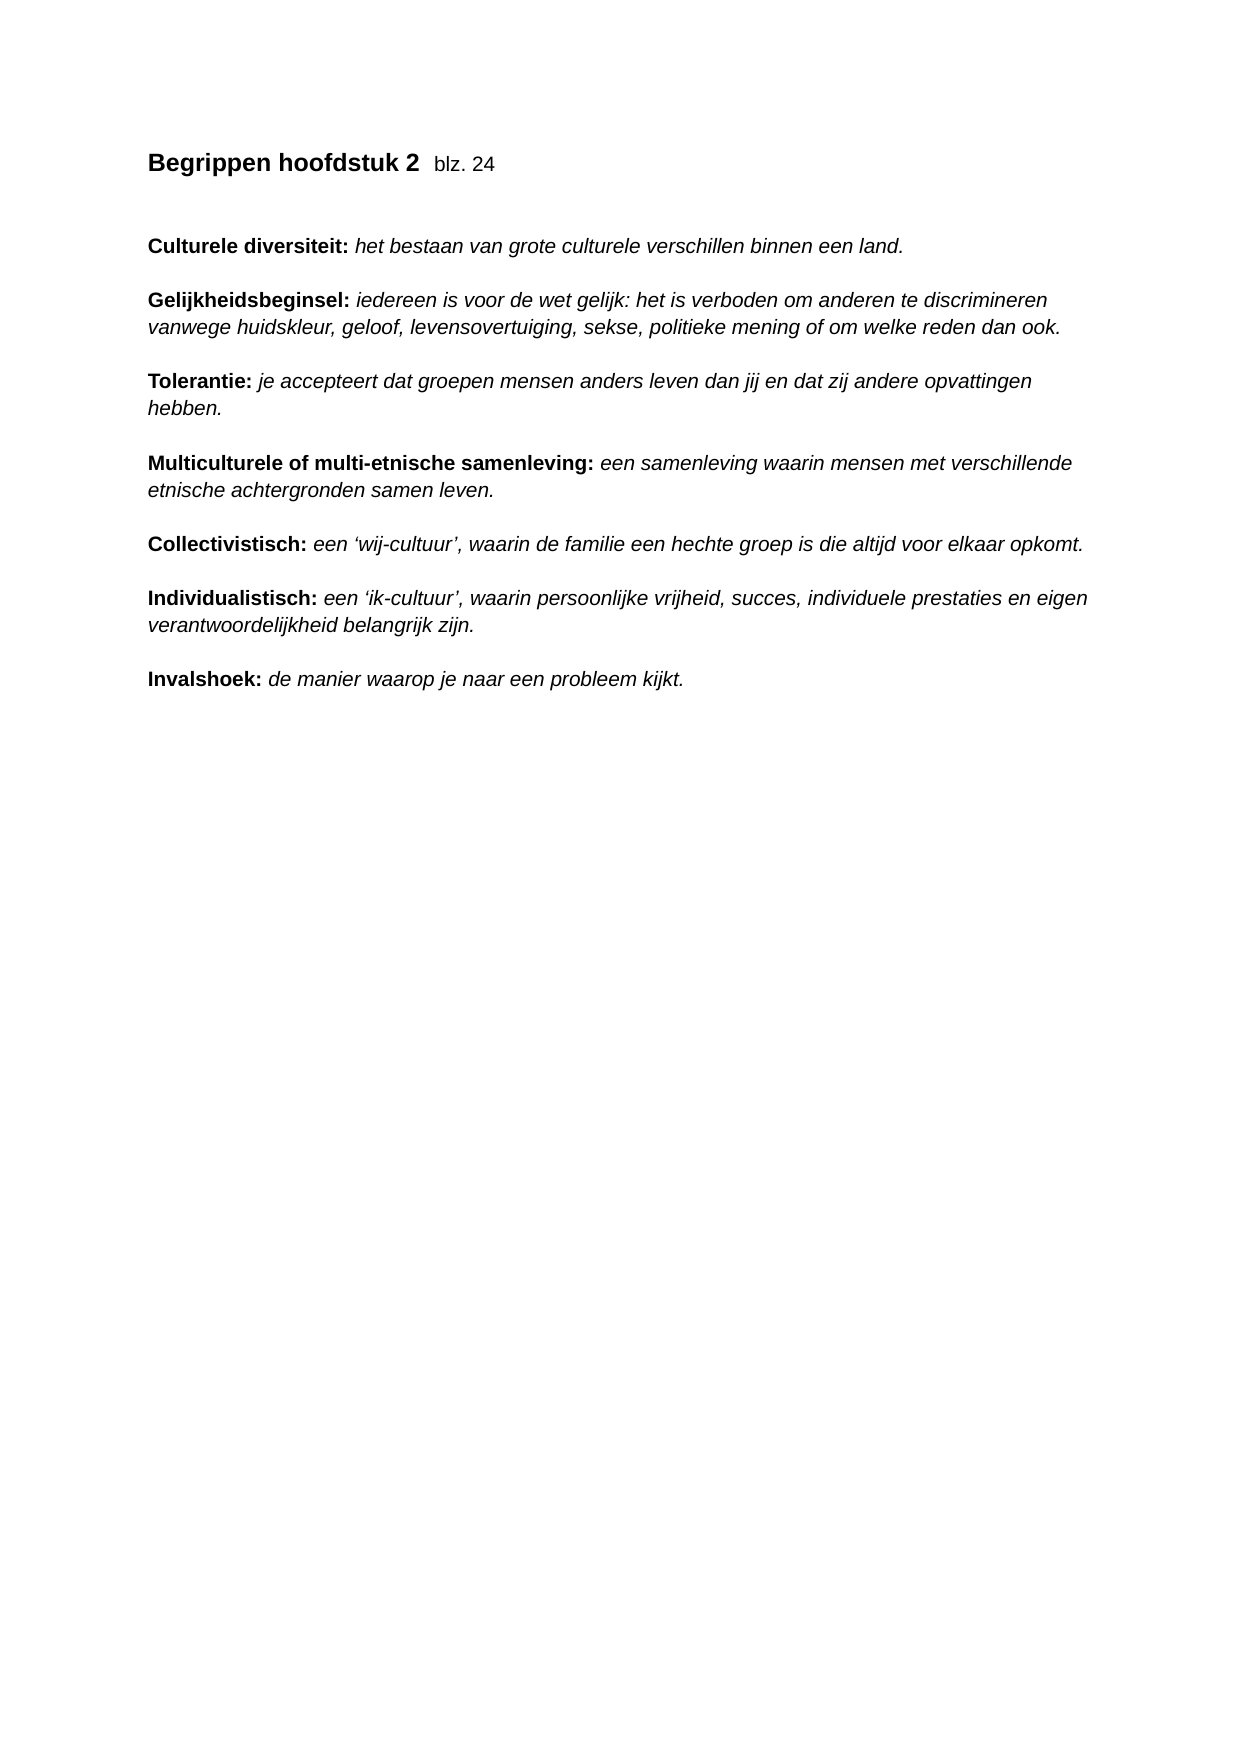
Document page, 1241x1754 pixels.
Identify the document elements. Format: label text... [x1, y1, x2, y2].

text Individualistisch: een ‘ik-cultuur’, waarin persoonlijke vrijheid, succes, individuele prestaties en eigen verantwoordelijkheid belangrijk zijn. [148, 583, 1093, 637]
text Collectivistisch: een ‘wij-cultuur’, waarin de familie een hechte groep is die altijd voor elkaar opkomt. [148, 528, 1093, 556]
text Begrippen hoofdstuk 2 blz. 24 [148, 148, 1093, 176]
text Multiculturele of multi-etnische samenleving: een samenleving waarin mensen met verschillende etnische achtergronden samen leven. [148, 447, 1093, 501]
text Gelijkheidsbeginsel: iedereen is voor de wet gelijk: het is verboden om anderen te discrimineren vanwege huidskleur, geloof, levensovertuiging, sekse, politieke mening of om welke reden dan ook. [148, 285, 1093, 339]
text Invalshoek: de manier waarop je naar een probleem kijkt. [148, 664, 1093, 691]
text Tolerantie: je accepteert dat groepen mensen anders leven dan jij en dat zij andere opvattingen hebben. [148, 366, 1093, 420]
text Culturele diversiteit: het bestaan van grote culturele verschillen binnen een land. [148, 231, 1093, 258]
